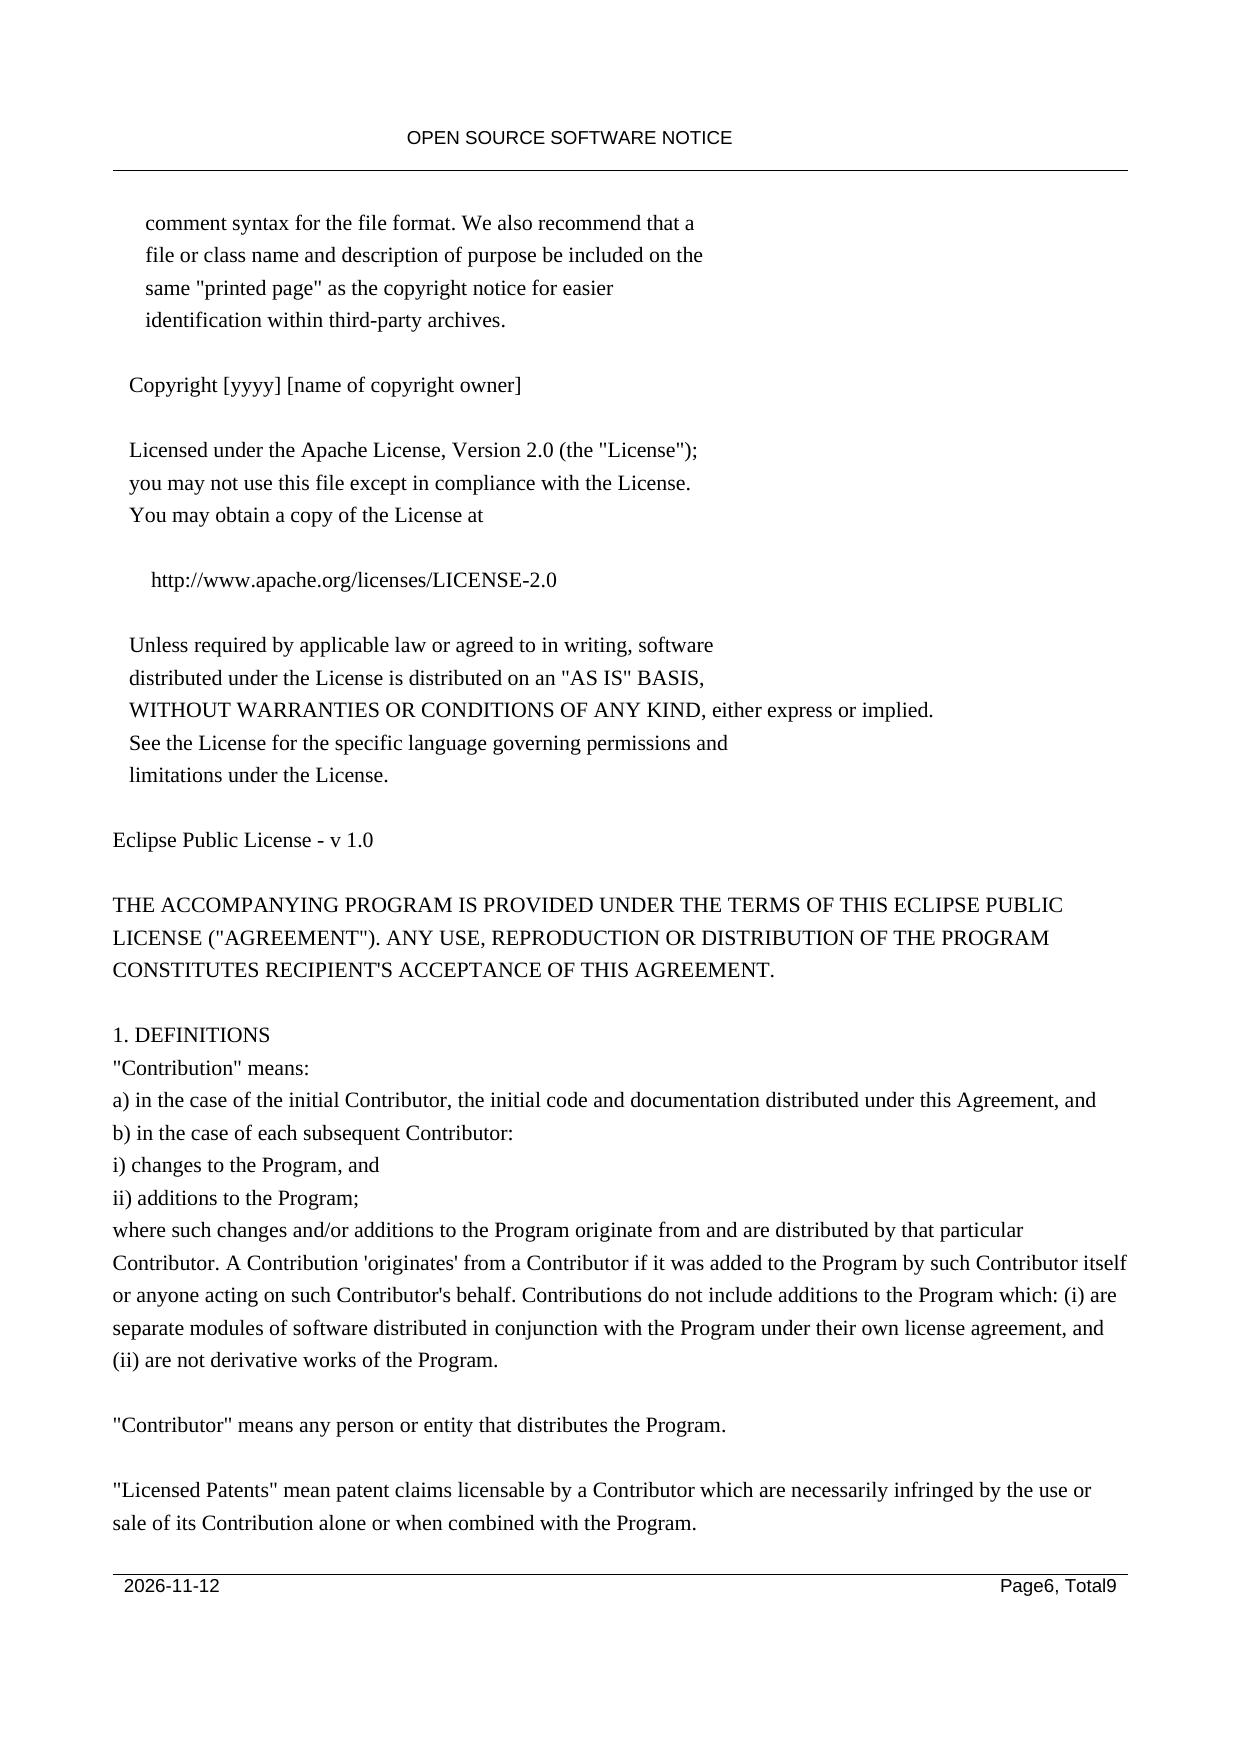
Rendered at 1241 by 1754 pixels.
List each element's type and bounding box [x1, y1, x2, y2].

text [112, 206, 1128, 1539]
